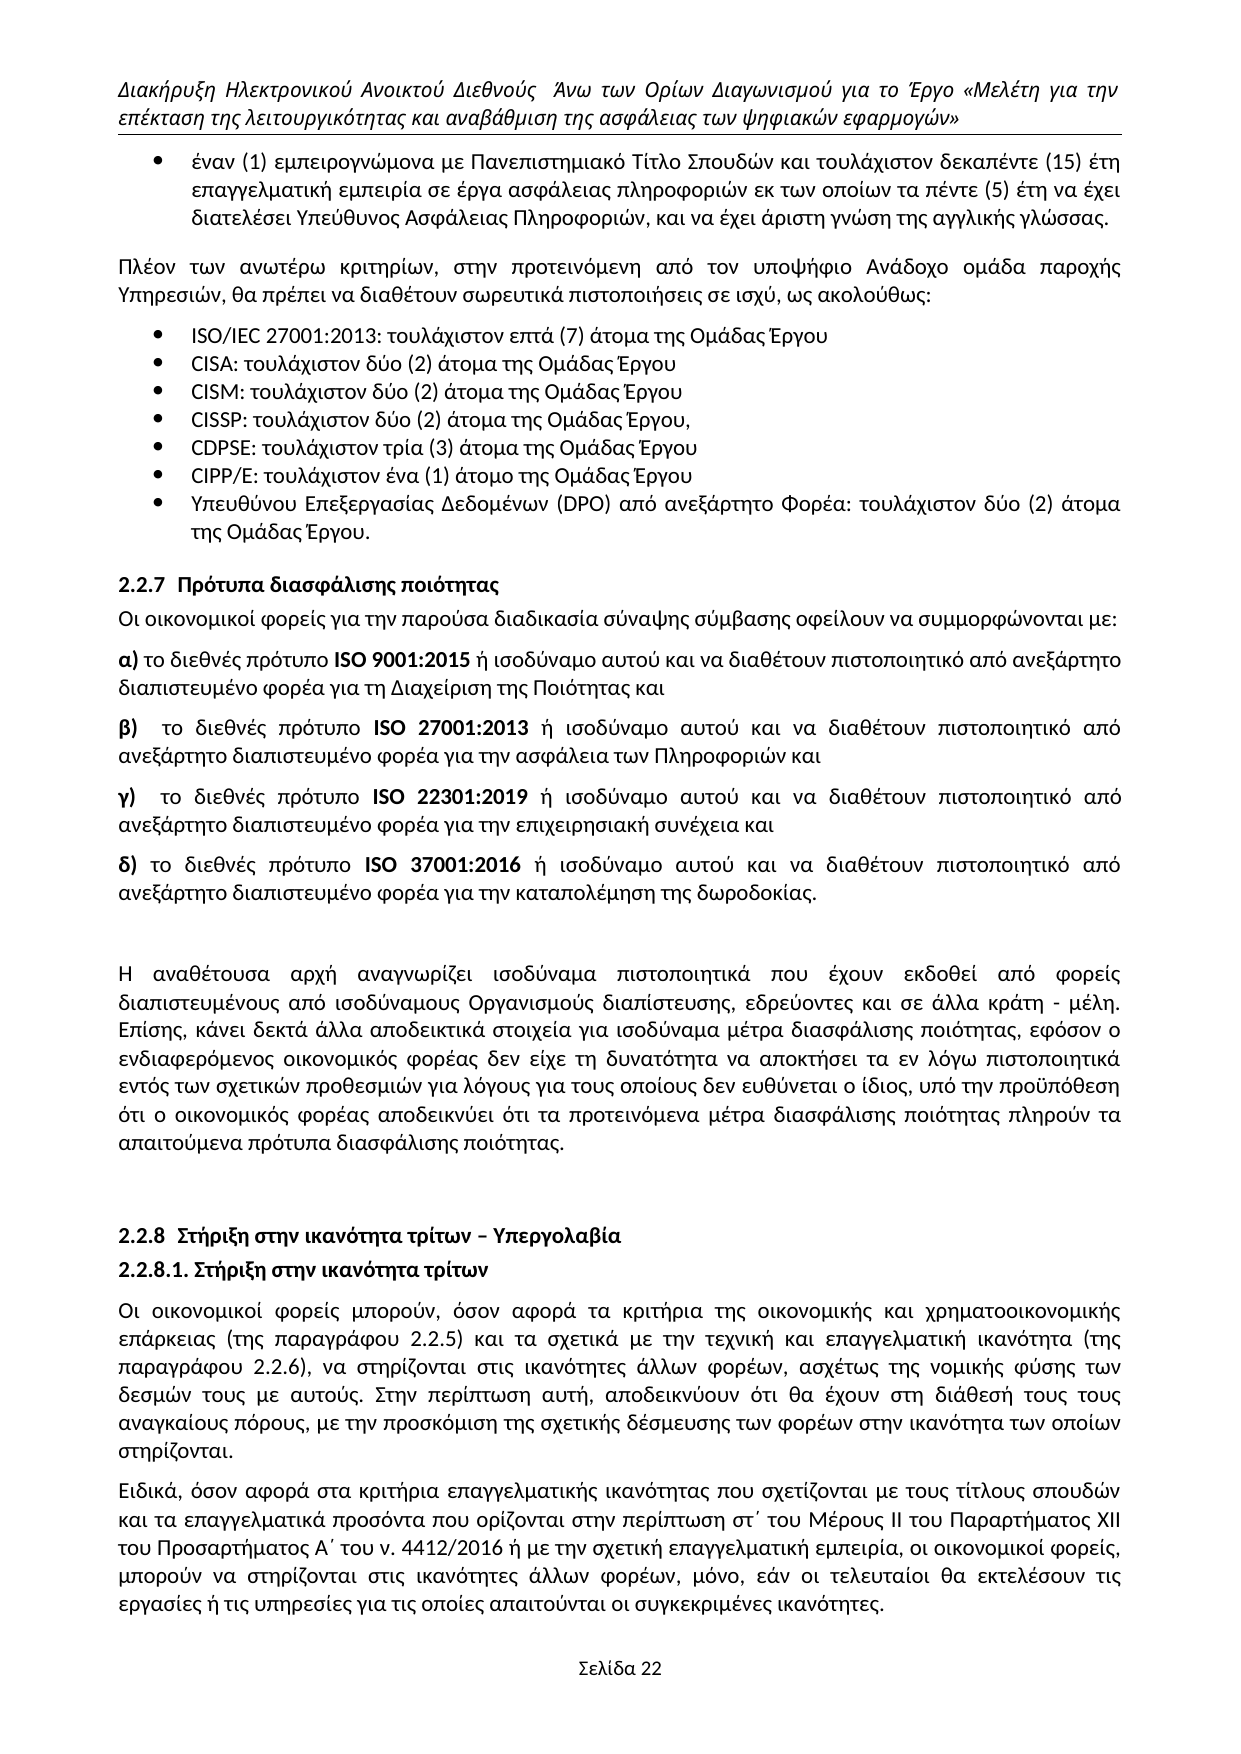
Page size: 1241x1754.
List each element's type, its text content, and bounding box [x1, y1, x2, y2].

text Η αναθέτουσα αρχή αναγνωρίζει ισοδύναμα πιστοποιητικά που έχουν εκδοθεί από φορείς διαπιστευμένους από ισοδύναμους Οργανισμούς διαπίστευσης, εδρεύοντες και σε άλλα κράτη - μέλη. Επίσης, κάνει δεκτά άλλα αποδεικτικά στοιχεία για ισοδύναμα μέτρα διασφάλισης ποιότητας, εφόσον ο ενδιαφερόμενος οικονομικός φορέας δεν είχε τη δυνατότητα να αποκτήσει τα εν λόγω πιστοποιητικά εντός των σχετικών προθεσμιών για λόγους για τους οποίους δεν ευθύνεται ο ίδιος, υπό την προϋπόθεση ότι ο οικονομικός φορέας αποδεικνύει ότι τα προτεινόμενα μέτρα διασφάλισης ποιότητας πληρούν τα απαιτούμενα πρότυπα διασφάλισης ποιότητας. [118, 959, 1122, 1156]
text Οι οικονομικοί φορείς για την παρούσα διαδικασία σύναψης σύμβασης οφείλουν να συμμορφώνονται με: [118, 604, 1122, 632]
subtitle 2.2.8 Στήριξη στην ικανότητα τρίτων – Υπεργολαβία [118, 1221, 1122, 1249]
text Ειδικά, όσον αφορά στα κριτήρια επαγγελματικής ικανότητας που σχετίζονται με τους τίτλους σπουδών και τα επαγγελματικά προσόντα που ορίζονται στην περίπτωση στ΄ του Μέρους ΙΙ του Παραρτήματος ΧΙΙ του Προσαρτήματος Α΄ του ν. 4412/2016 ή με την σχετική επαγγελματική εμπειρία, οι οικονομικοί φορείς, μπορούν να στηρίζονται στις ικανότητες άλλων φορέων, μόνο, εάν οι τελευταίοι θα εκτελέσουν τις εργασίες ή τις υπηρεσίες για τις οποίες απαιτούνται οι συγκεκριμένες ικανότητες. [118, 1477, 1122, 1617]
list Υπευθύνου Επεξεργασίας Δεδομένων (DPO) από ανεξάρτητο Φορέα: τουλάχιστον δύο (2) άτομα της Ομάδας Έργου. [153, 489, 1122, 545]
list CISA: τουλάχιστον δύο (2) άτομα της Ομάδας Έργου [153, 349, 1122, 377]
text Πλέον των ανωτέρω κριτηρίων, στην προτεινόμενη από τον υποψήφιο Ανάδοχο ομάδα παροχής Υπηρεσιών, θα πρέπει να διαθέτουν σωρευτικά πιστοποιήσεις σε ισχύ, ως ακολούθως: [118, 252, 1122, 308]
list ISO/IEC 27001:2013: τουλάχιστον επτά (7) άτομα της Ομάδας Έργου [153, 321, 1122, 349]
list CDPSE: τουλάχιστον τρία (3) άτομα της Ομάδας Έργου [153, 433, 1122, 461]
list CISM: τουλάχιστον δύο (2) άτομα της Ομάδας Έργου [153, 377, 1122, 405]
text δ) το διεθνές πρότυπο ISO 37001:2016 ή ισοδύναμο αυτού και να διαθέτουν πιστοποιητικό από ανεξάρτητο διαπιστευμένο φορέα για την καταπολέμηση της δωροδοκίας. [118, 851, 1122, 907]
list CISSP: τουλάχιστον δύο (2) άτομα της Ομάδας Έργου, [153, 405, 1122, 433]
list CIPP/E: τουλάχιστον ένα (1) άτομο της Ομάδας Έργου [153, 461, 1122, 489]
text Οι οικονομικοί φορείς μπορούν, όσον αφορά τα κριτήρια της οικονομικής και χρηματοοικονομικής επάρκειας (της παραγράφου 2.2.5) και τα σχετικά με την τεχνική και επαγγελματική ικανότητα (της παραγράφου 2.2.6), να στηρίζονται στις ικανότητες άλλων φορέων, ασχέτως της νομικής φύσης των δεσμών τους με αυτούς. Στην περίπτωση αυτή, αποδεικνύουν ότι θα έχουν στη διάθεσή τους τους αναγκαίους πόρους, με την προσκόμιση της σχετικής δέσμευσης των φορέων στην ικανότητα των οποίων στηρίζονται. [118, 1296, 1122, 1464]
subtitle 2.2.7 Πρότυπα διασφάλισης ποιότητας [118, 570, 1122, 598]
text α) το διεθνές πρότυπο ISO 9001:2015 ή ισοδύναμο αυτού και να διαθέτουν πιστοποιητικό από ανεξάρτητο διαπιστευμένο φορέα για τη Διαχείριση της Ποιότητας και [118, 645, 1122, 701]
text γ) το διεθνές πρότυπο ISO 22301:2019 ή ισοδύναμο αυτού και να διαθέτουν πιστοποιητικό από ανεξάρτητο διαπιστευμένο φορέα για την επιχειρησιακή συνέχεια και [118, 782, 1122, 838]
list έναν (1) εμπειρογνώμονα με Πανεπιστημιακό Τίτλο Σπουδών και τουλάχιστον δεκαπέντε (15) έτη επαγγελματική εμπειρία σε έργα ασφάλειας πληροφοριών εκ των οποίων τα πέντε (5) έτη να έχει διατελέσει Υπεύθυνος Ασφάλειας Πληροφοριών, και να έχει άριστη γνώση της αγγλικής γλώσσας. [153, 147, 1122, 232]
text 2.2.8.1. Στήριξη στην ικανότητα τρίτων [118, 1256, 1122, 1283]
text β) το διεθνές πρότυπο ISO 27001:2013 ή ισοδύναμο αυτού και να διαθέτουν πιστοποιητικό από ανεξάρτητο διαπιστευμένο φορέα για την ασφάλεια των Πληροφοριών και [118, 713, 1122, 769]
